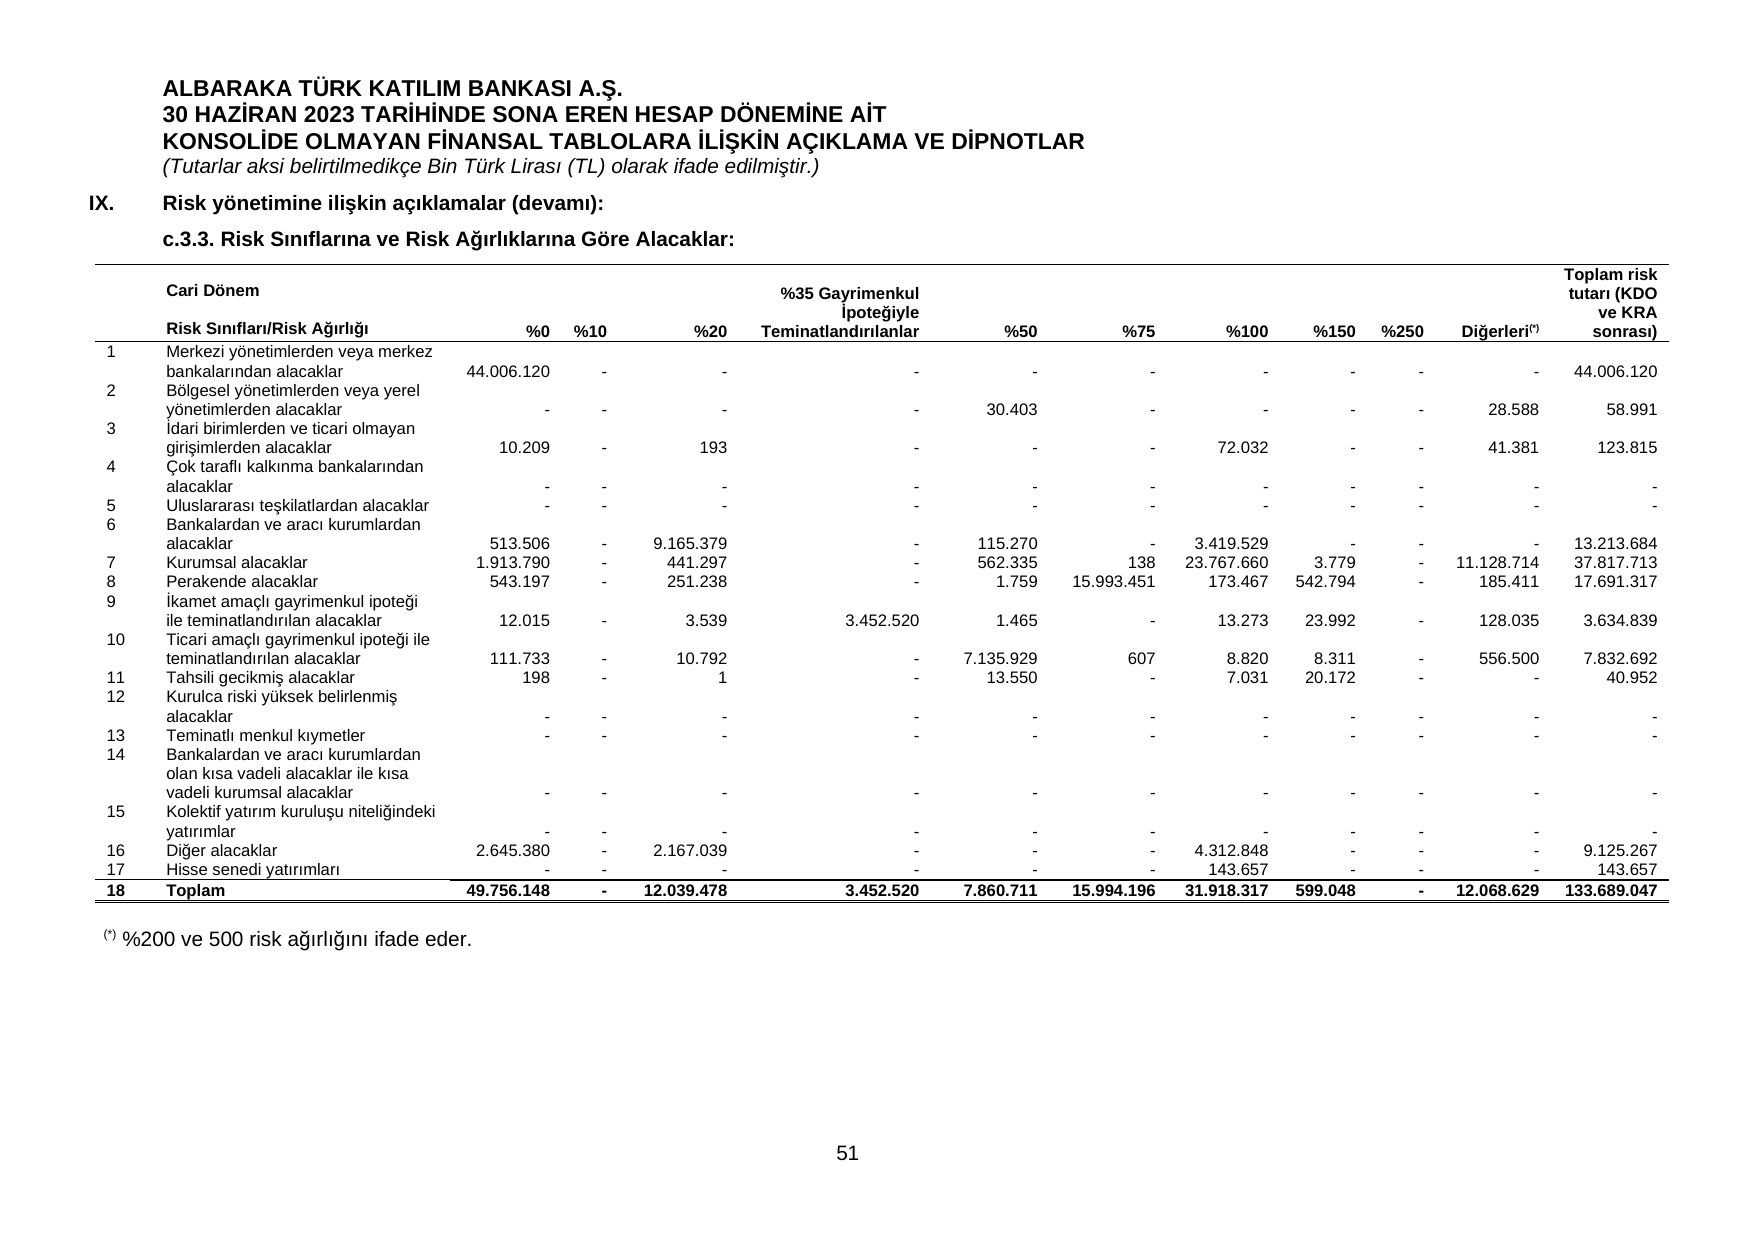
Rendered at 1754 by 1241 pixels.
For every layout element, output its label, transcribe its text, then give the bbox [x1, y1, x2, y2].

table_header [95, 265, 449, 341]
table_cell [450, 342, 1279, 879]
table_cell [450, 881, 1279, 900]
text (*) %200 ve 500 risk ağırlığını ifade eder. [44, 927, 1651, 951]
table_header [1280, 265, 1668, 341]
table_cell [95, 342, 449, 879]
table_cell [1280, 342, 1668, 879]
text c.3.3. Risk Sınıflarına ve Risk Ağırlıklarına Göre Alacaklar: [162, 227, 1651, 251]
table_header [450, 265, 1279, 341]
text IX. Risk yönetimine ilişkin açıklamalar (devamı): [89, 191, 1651, 214]
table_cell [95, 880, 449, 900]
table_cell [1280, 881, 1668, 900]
